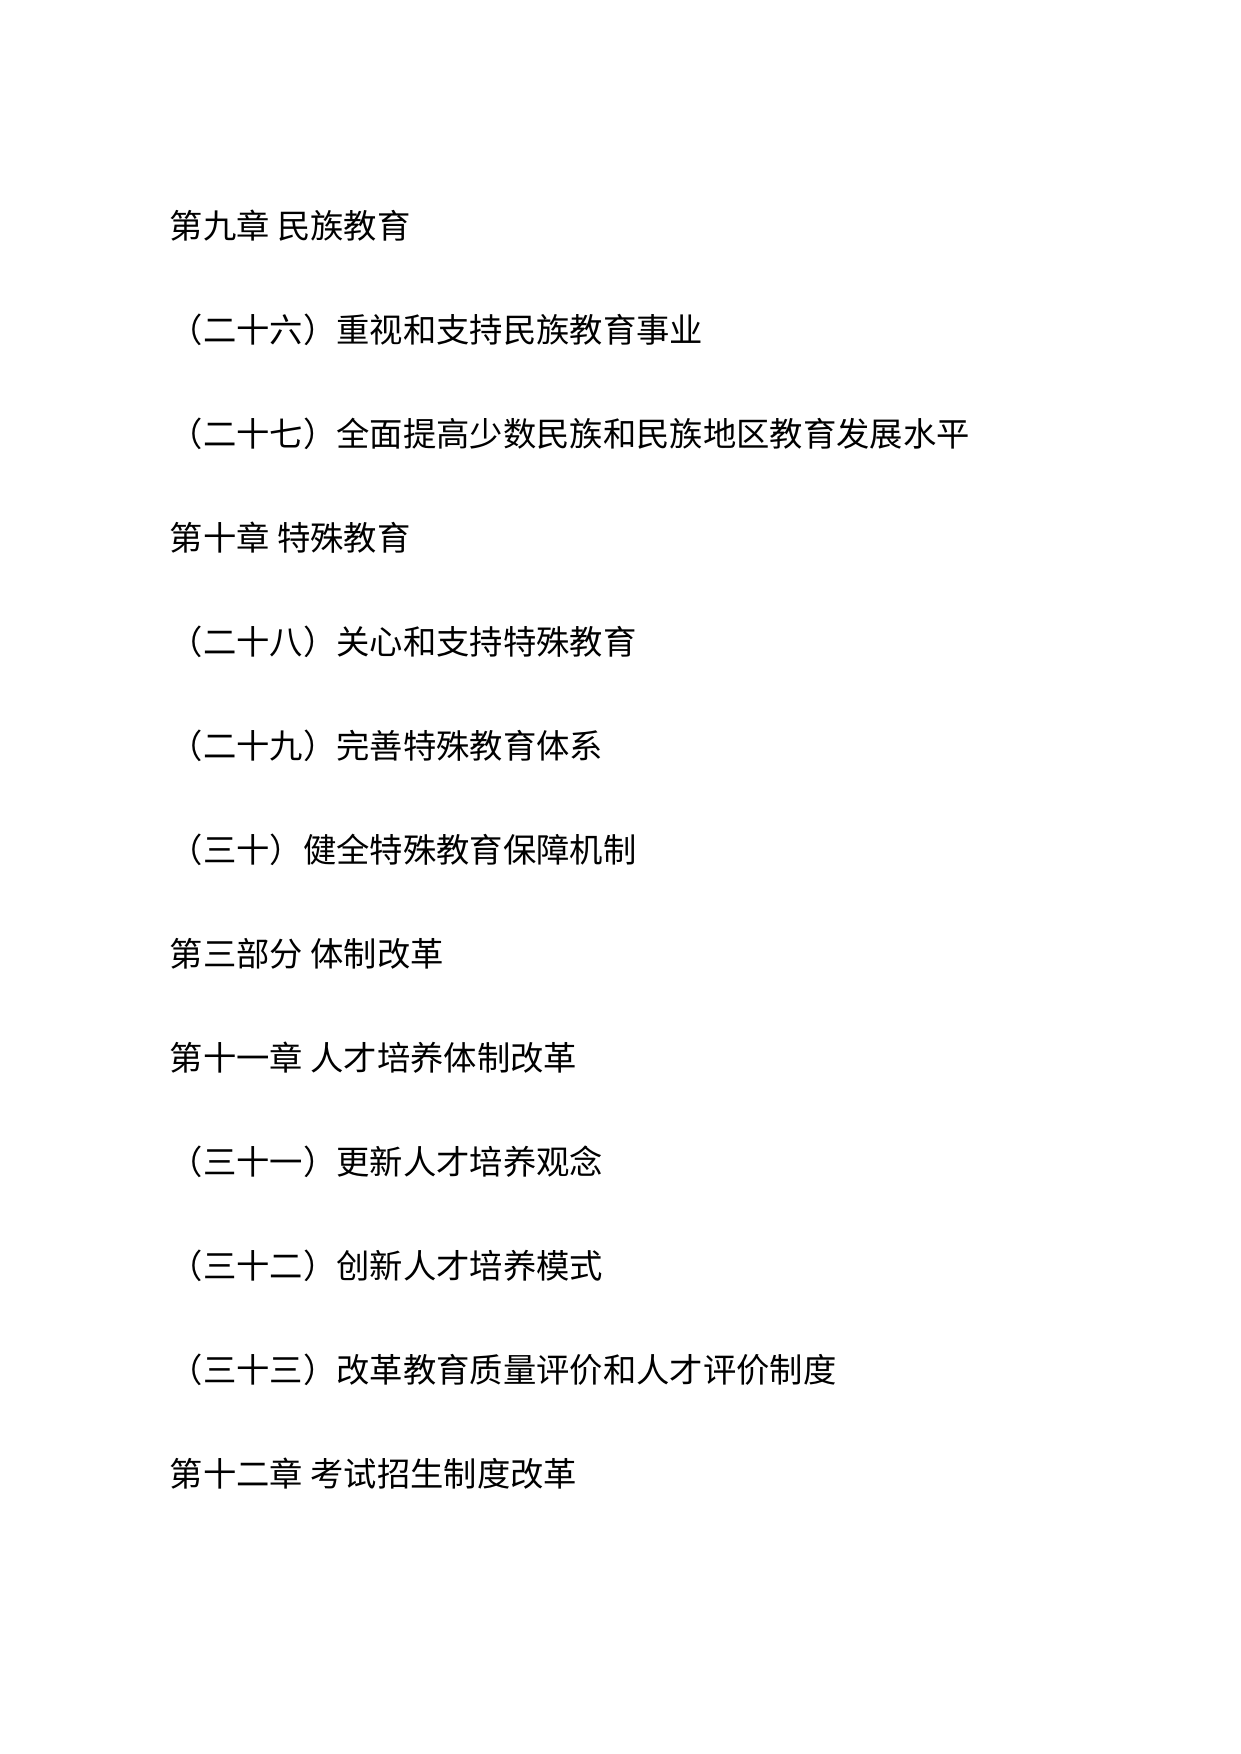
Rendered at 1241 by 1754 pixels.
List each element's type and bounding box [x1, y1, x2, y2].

table_header [103, 162, 1137, 1544]
